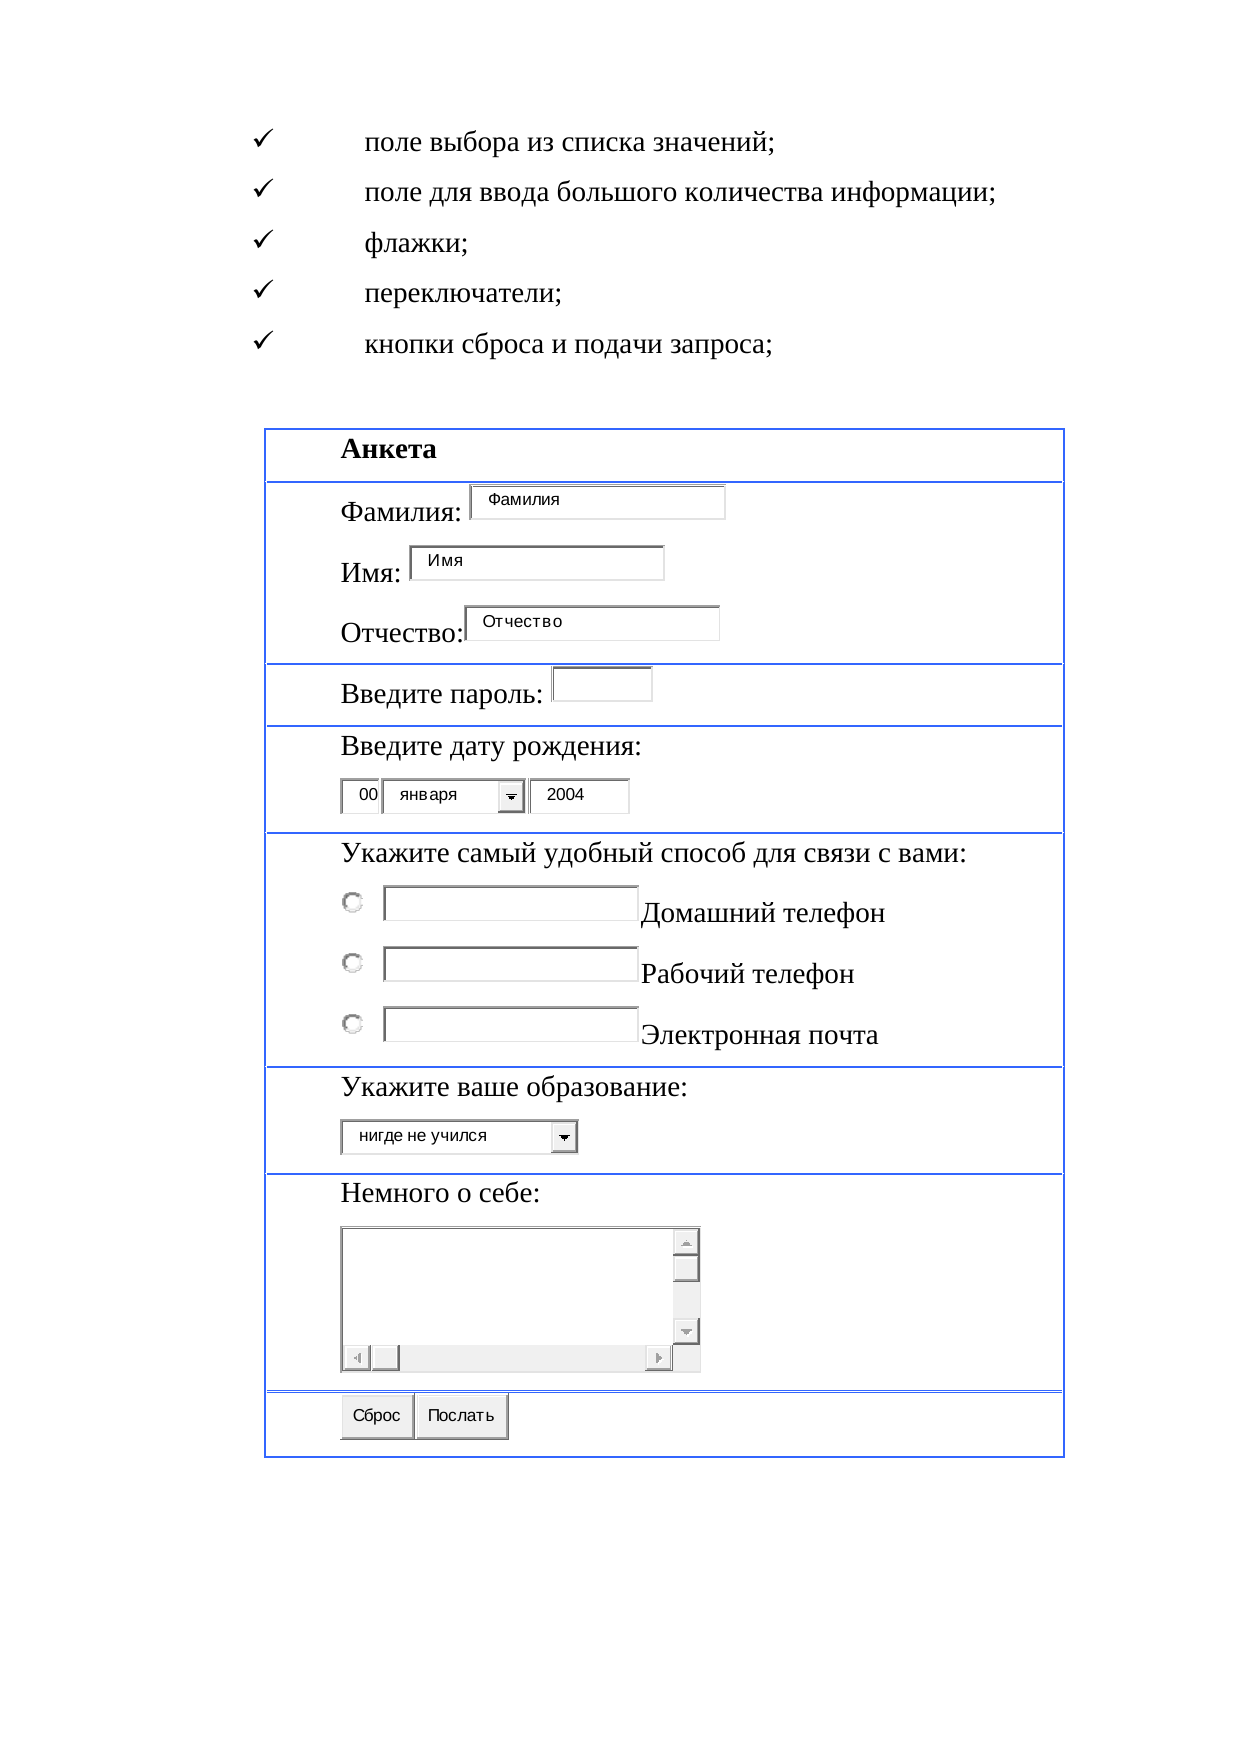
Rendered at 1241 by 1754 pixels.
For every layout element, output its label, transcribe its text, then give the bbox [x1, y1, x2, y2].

table_cell Введите дату рождения: [266, 725, 1063, 832]
list поле для ввода большого количества информации; [177, 174, 1152, 208]
table_cell [266, 1390, 1063, 1456]
list поле выбора из списка значений; [177, 124, 1152, 158]
table_cell Укажите ваше образование: [266, 1066, 1063, 1172]
table_cell Фамилия: Имя: Отчество: [266, 481, 1063, 663]
list кнопки сброса и подачи запроса; [177, 326, 1152, 359]
table_cell Укажите самый удобный способ для связи с вами: Домашний телефон Рабочий телефон Электронная почта [266, 832, 1063, 1066]
table_cell Немного о себе: [266, 1173, 1063, 1390]
list флажки; [177, 225, 1152, 258]
list переключатели; [177, 275, 1152, 309]
table_cell Введите пароль: [266, 663, 1063, 725]
table_header Анкета [266, 430, 1063, 481]
